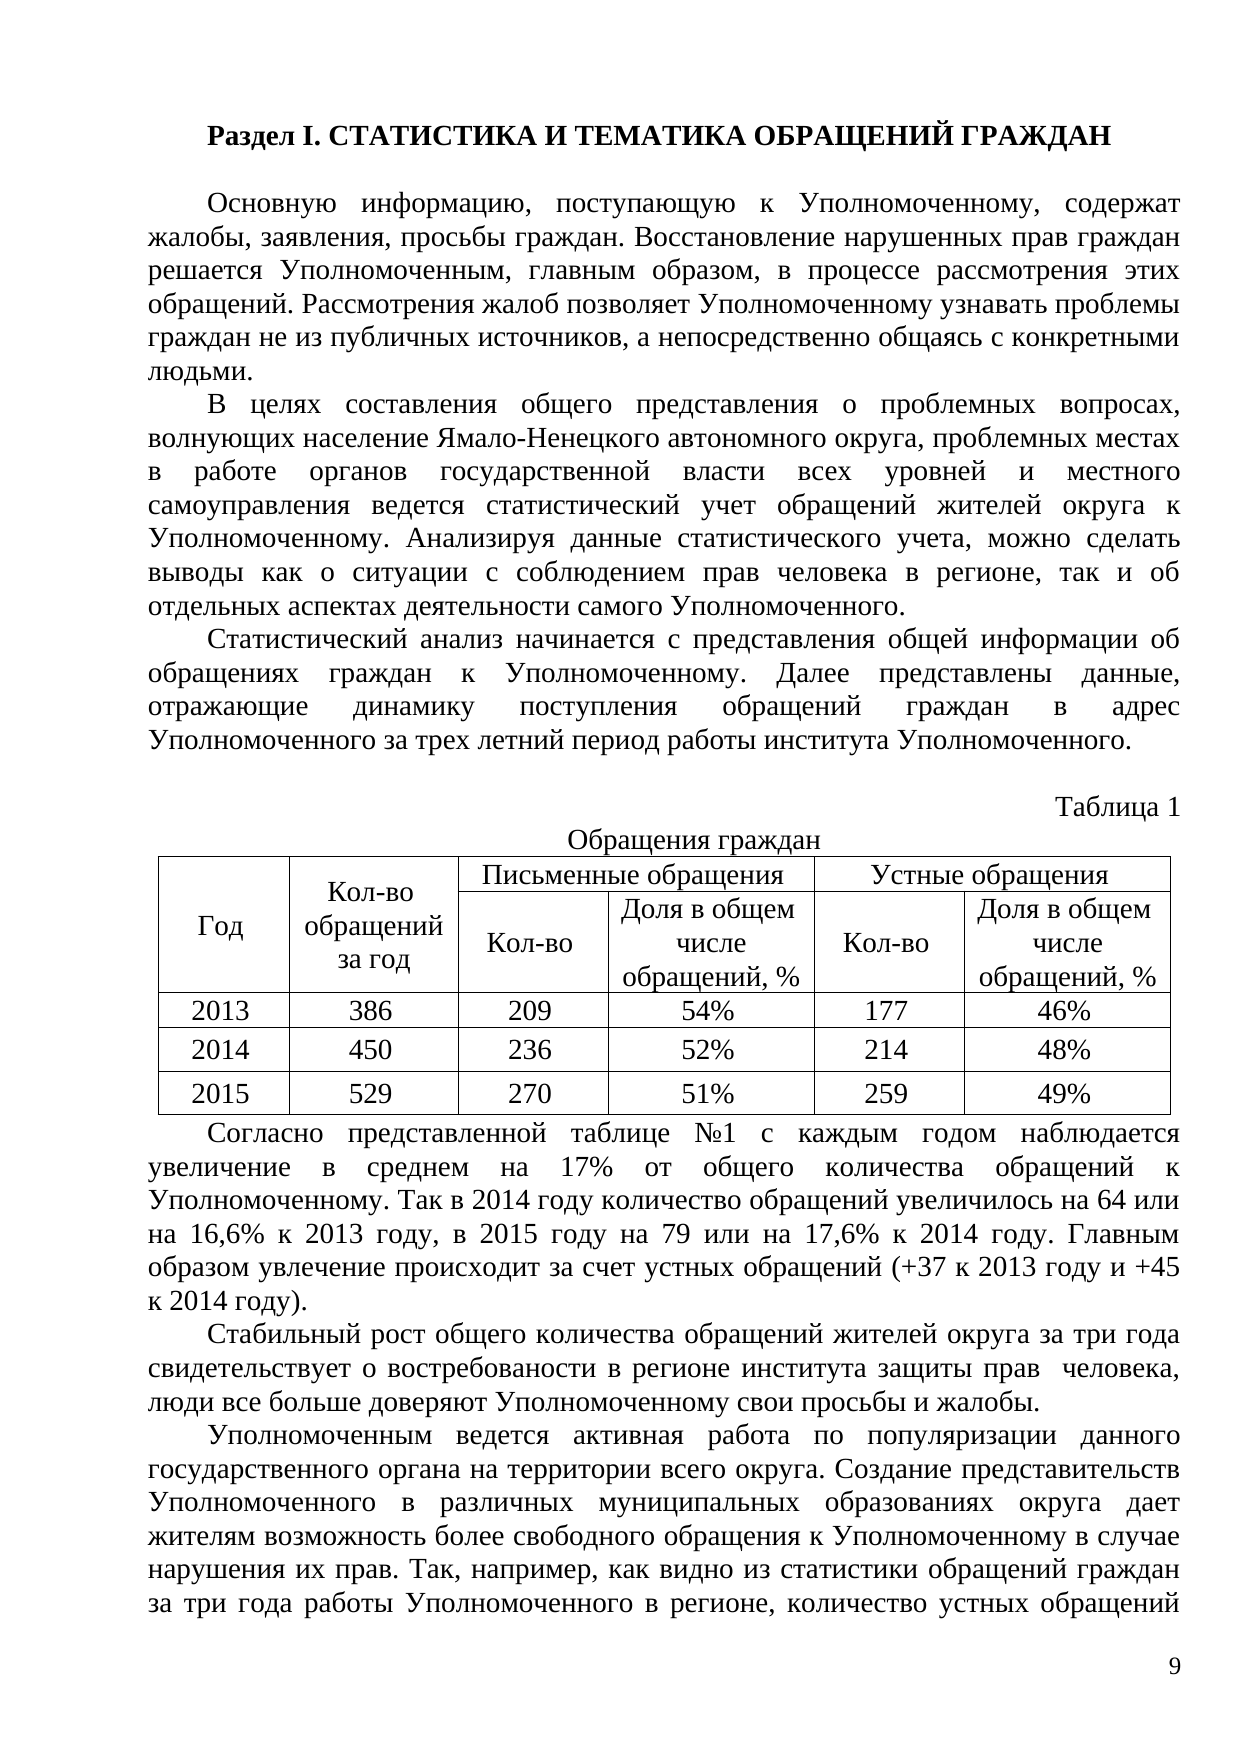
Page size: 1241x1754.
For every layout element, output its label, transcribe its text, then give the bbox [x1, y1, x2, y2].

table_cell 177 [815, 993, 964, 1027]
table_cell Кол-во [815, 892, 964, 992]
table_cell 236 [459, 1028, 608, 1071]
text Статистический анализ начинается с представления общей информации об обращениях граждан к Уполномоченному. Далее представлены данные, отражающие динамику поступления обращений граждан в адрес Уполномоченного за трех летний период работы института Уполномоченного. [148, 621, 1181, 755]
table_cell 270 [459, 1072, 608, 1114]
text Согласно представленной таблице №1 с каждым годом наблюдается увеличение в среднем на 17% от общего количества обращений к Уполномоченному. Так в 2014 году количество обращений увеличилось на 64 или на 16,6% к 2013 году, в 2015 году на 79 или на 17,6% к 2014 году. Главным образом увлечение происходит за счет устных обращений (+37 к 2013 году и +45 к 2014 году). [148, 1115, 1181, 1317]
text Таблица 1 [148, 789, 1181, 822]
table_cell 49% [965, 1072, 1170, 1114]
table_header Письменные обращения [459, 857, 814, 891]
table_cell 54% [609, 993, 814, 1027]
table_cell 214 [815, 1028, 964, 1071]
table_cell Кол-во [459, 892, 608, 992]
table_header Год [159, 857, 289, 992]
text Раздел I. СТАТИСТИКА И ТЕМАТИКА ОБРАЩЕНИЙ ГРАЖДАН [148, 118, 1181, 152]
table_cell 529 [290, 1072, 458, 1114]
text В целях составления общего представления о проблемных вопросах, волнующих население Ямало-Ненецкого автономного округа, проблемных местах в работе органов государственной власти всех уровней и местного самоуправления ведется статистический учет обращений жителей округа к Уполномоченному. Анализируя данные статистического учета, можно сделать выводы как о ситуации с соблюдением прав человека в регионе, так и об отдельных аспектах деятельности самого Уполномоченного. [148, 386, 1181, 621]
table_cell 48% [965, 1028, 1170, 1071]
table_header Устные обращения [815, 857, 1170, 891]
table_cell 209 [459, 993, 608, 1027]
text Обращения граждан [148, 822, 1181, 856]
table_header Кол-во обращений за год [290, 857, 458, 992]
table_cell 2013 [159, 993, 289, 1027]
text Основную информацию, поступающую к Уполномоченному, содержат жалобы, заявления, просьбы граждан. Восстановление нарушенных прав граждан решается Уполномоченным, главным образом, в процессе рассмотрения этих обращений. Рассмотрения жалоб позволяет Уполномоченному узнавать проблемы граждан не из публичных источников, а непосредственно общаясь с конкретными людьми. [148, 185, 1181, 386]
table_cell 450 [290, 1028, 458, 1071]
table_cell 386 [290, 993, 458, 1027]
table_cell 51% [609, 1072, 814, 1114]
table_cell Доля в общем числе обращений, % [609, 892, 814, 992]
table_cell Доля в общем числе обращений, % [965, 892, 1170, 992]
table_cell 52% [609, 1028, 814, 1071]
table_cell 2014 [159, 1028, 289, 1071]
text Стабильный рост общего количества обращений жителей округа за три года свидетельствует о востребованости в регионе института защиты прав человека, люди все больше доверяют Уполномоченному свои просьбы и жалобы. [148, 1317, 1181, 1417]
table_cell 259 [815, 1072, 964, 1114]
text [148, 1417, 1181, 1618]
table_cell 46% [965, 993, 1170, 1027]
table_cell 2015 [159, 1072, 289, 1114]
